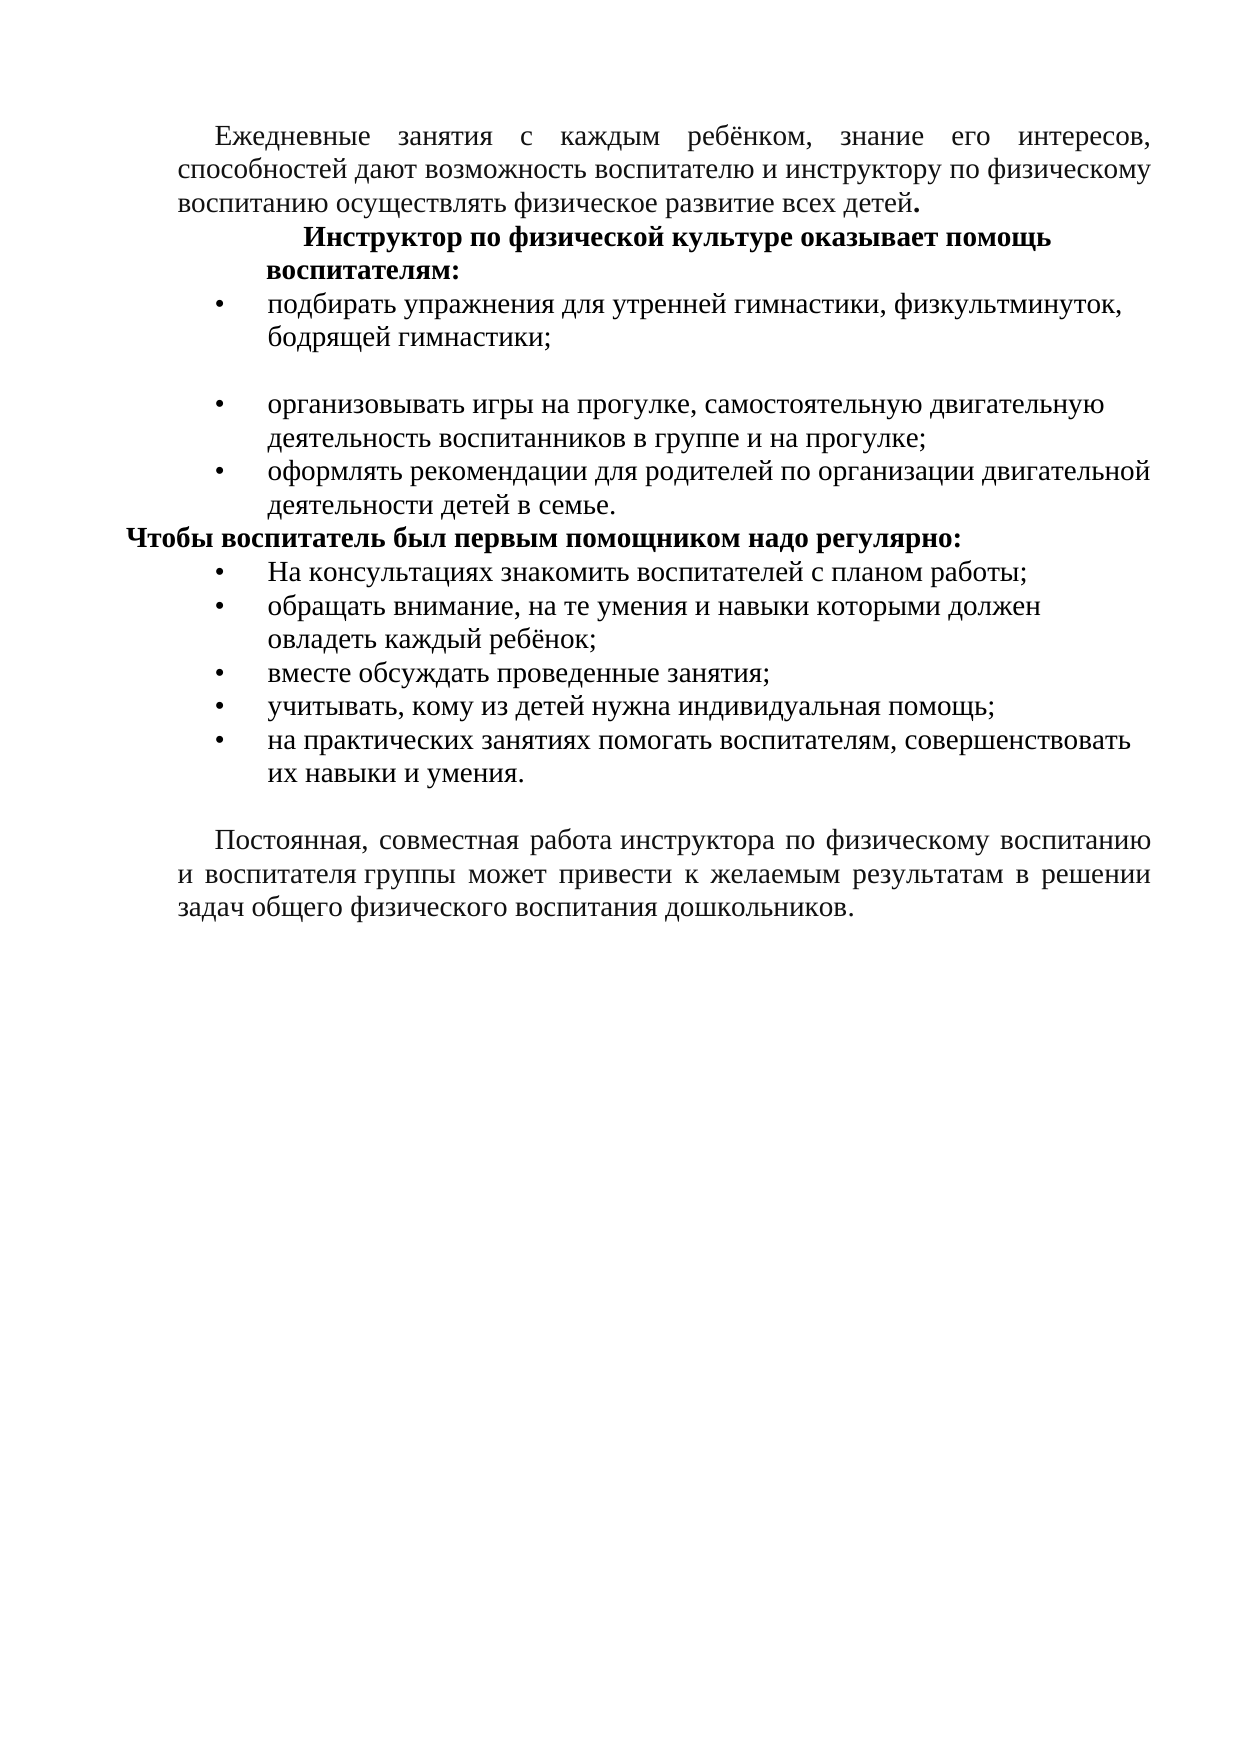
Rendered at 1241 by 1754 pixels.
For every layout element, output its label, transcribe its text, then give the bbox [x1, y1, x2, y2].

text Чтобы воспитатель был первым помощником надо регулярно: [126, 521, 1152, 554]
list организовывать игры на прогулке, самостоятельную двигательную деятельность воспитанников в группе и на прогулке; [214, 386, 1152, 453]
list на практических занятиях помогать воспитателям, совершенствовать их навыки и умения. [214, 722, 1152, 789]
text Постоянная, совместная работа инструктора по физическому воспитанию и воспитателя группы может привести к желаемым результатам в решении задач общего физического воспитания дошкольников. [177, 822, 1152, 923]
text Ежедневные занятия с каждым ребёнком, знание его интересов, способностей дают возможность воспитателю и инструктору по физическому воспитанию осуществлять физическое развитие всех детей. [177, 118, 1152, 219]
list учитывать, кому из детей нужна индивидуальная помощь; [214, 688, 1152, 722]
list На консультациях знакомить воспитателей с планом работы; [214, 554, 1152, 588]
list подбирать упражнения для утренней гимнастики, физкультминуток, бодрящей гимнастики; [214, 286, 1152, 353]
list оформлять рекомендации для родителей по организации двигательной деятельности детей в семье. [214, 453, 1152, 521]
list вместе обсуждать проведенные занятия; [214, 655, 1152, 688]
list обращать внимание, на те умения и навыки которыми должен овладеть каждый ребёнок; [214, 588, 1152, 655]
text Инструктор по физической культуре оказывает помощь воспитателям: [266, 219, 1152, 286]
